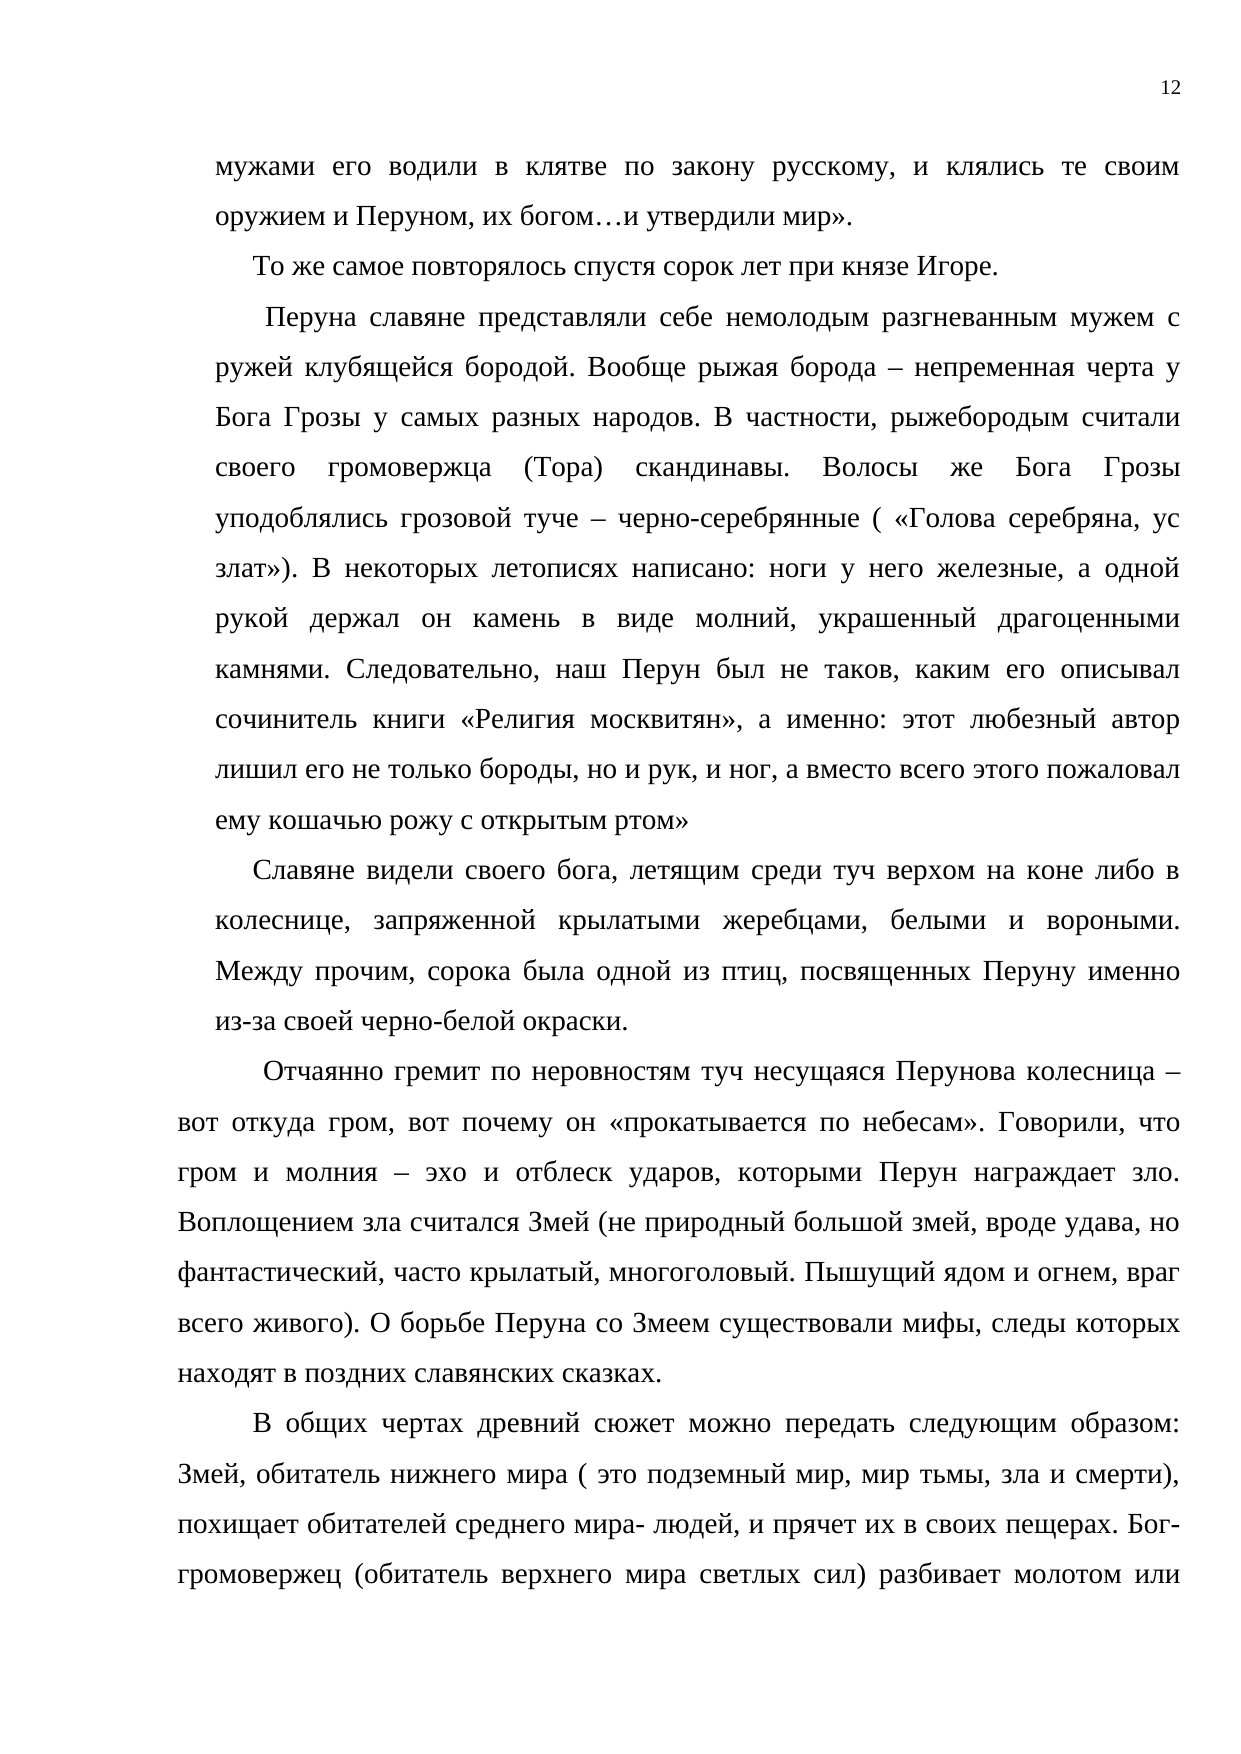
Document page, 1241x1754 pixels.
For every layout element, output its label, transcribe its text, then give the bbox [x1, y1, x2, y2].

text Отчаянно гремит по неровностям туч несущаяся Перунова колесница – вот откуда гром, вот почему он «прокатывается по небесам». Говорили, что гром и молния – эхо и отблеск ударов, которыми Перун награждает зло. Воплощением зла считался Змей (не природный большой змей, вроде удава, но фантастический, часто крылатый, многоголовый. Пышущий ядом и огнем, враг всего живого). О борьбе Перуна со Змеем существовали мифы, следы которых находят в поздних славянских сказках. [177, 1053, 1181, 1389]
text Славяне видели своего бога, летящим среди туч верхом на коне либо в колеснице, запряженной крылатыми жеребцами, белыми и вороными. Между прочим, сорока была одной из птиц, посвященных Перуну именно из-за своей черно-белой окраски. [215, 852, 1181, 1037]
text Перуна славяне представляли себе немолодым разгневанным мужем с ружей клубящейся бородой. Вообще рыжая борода – непременная черта у Бога Грозы у самых разных народов. В частности, рыжебородым считали своего громовержца (Тора) скандинавы. Волосы же Бога Грозы уподоблялись грозовой туче – черно-серебрянные ( «Голова серебряна, ус злат»). В некоторых летописях написано: ноги у него железные, а одной рукой держал он камень в виде молний, украшенный драгоценными камнями. Следовательно, наш Перун был не таков, каким его описывал сочинитель книги «Религия москвитян», а именно: этот любезный автор лишил его не только бороды, но и рук, и ног, а вместо всего этого пожаловал ему кошачью рожу с открытым ртом» [215, 299, 1181, 835]
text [215, 148, 1181, 232]
text То же самое повторялось спустя сорок лет при князе Игоре. [215, 248, 1181, 282]
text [177, 1406, 1181, 1590]
